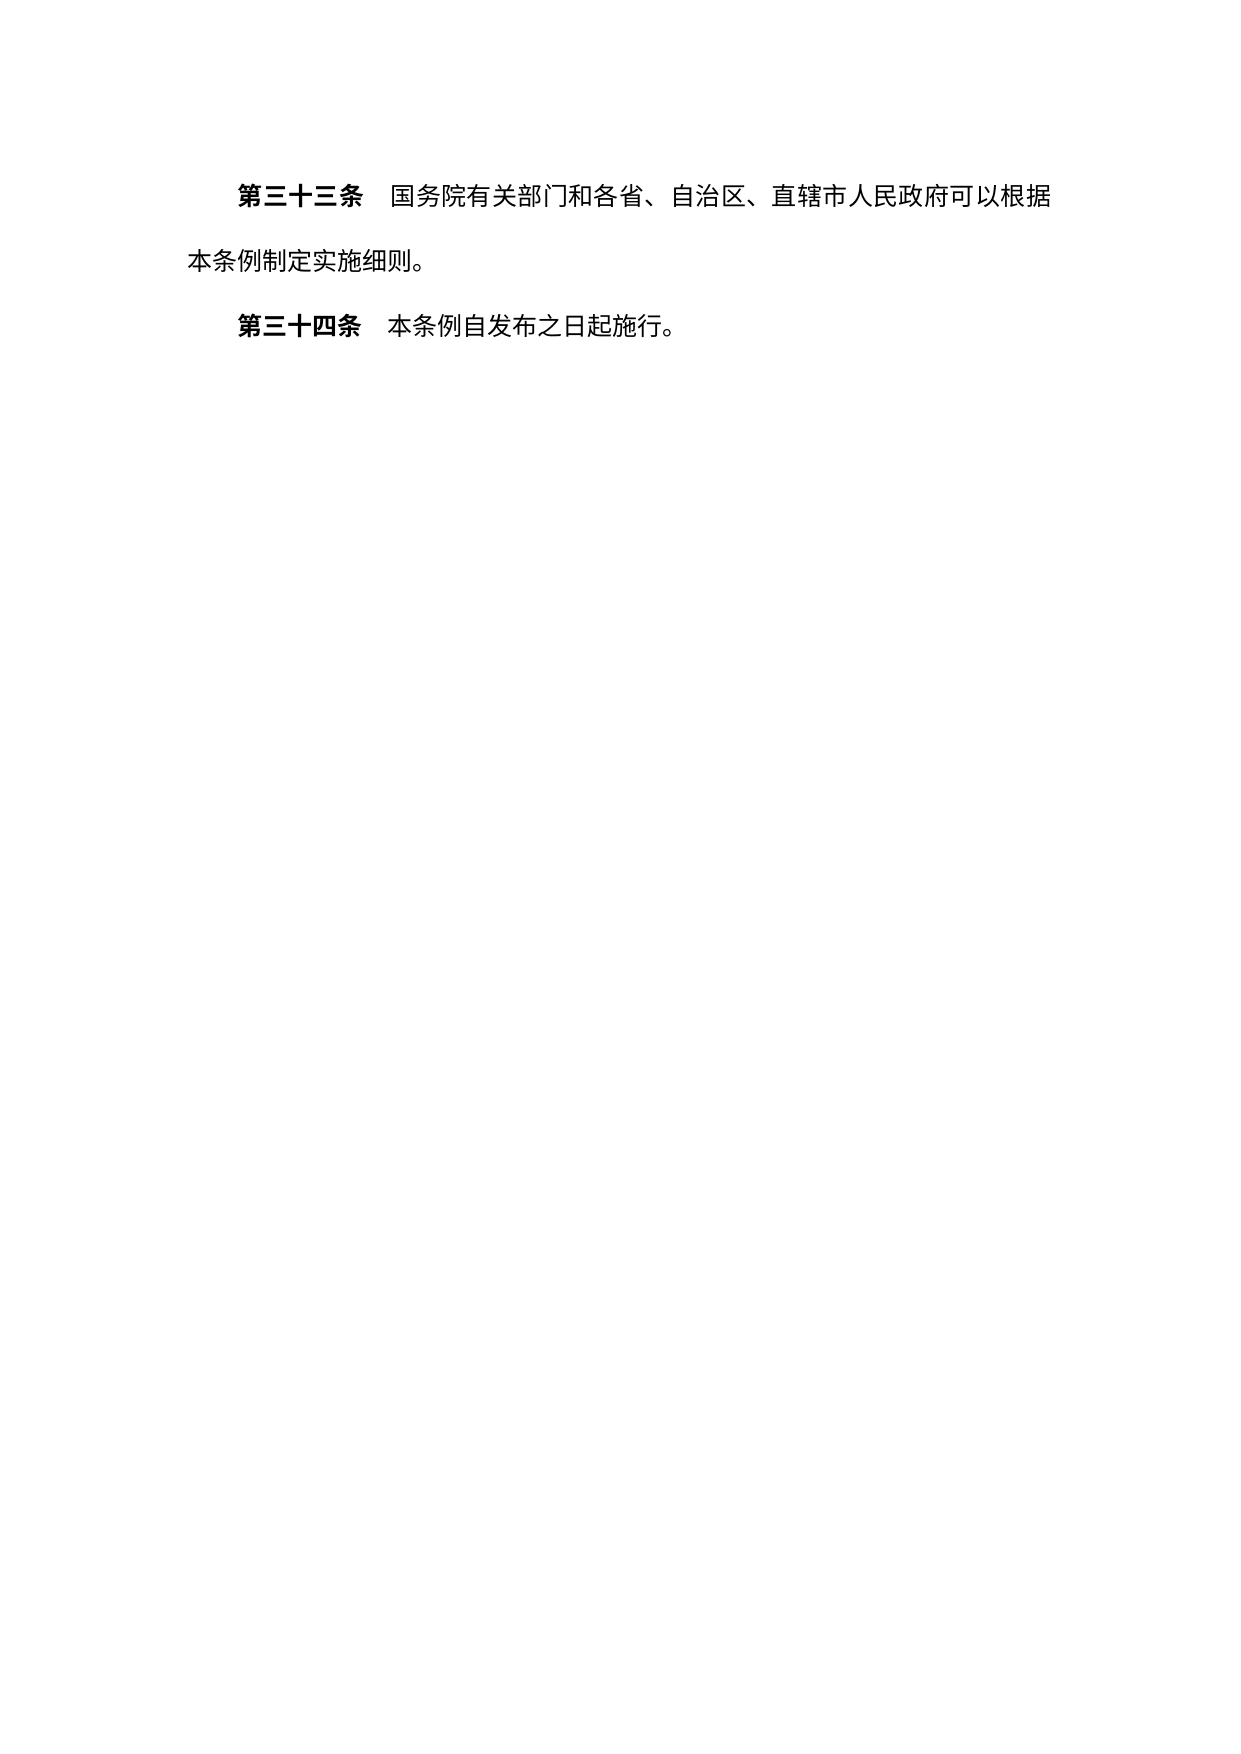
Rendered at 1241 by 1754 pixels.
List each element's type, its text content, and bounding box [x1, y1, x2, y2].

text 第三十三条 国务院有关部门和各省、自治区、直辖市人民政府可以根据本条例制定实施细则。 [187, 162, 1053, 292]
text 第三十四条 本条例自发布之日起施行。 [187, 292, 1053, 357]
